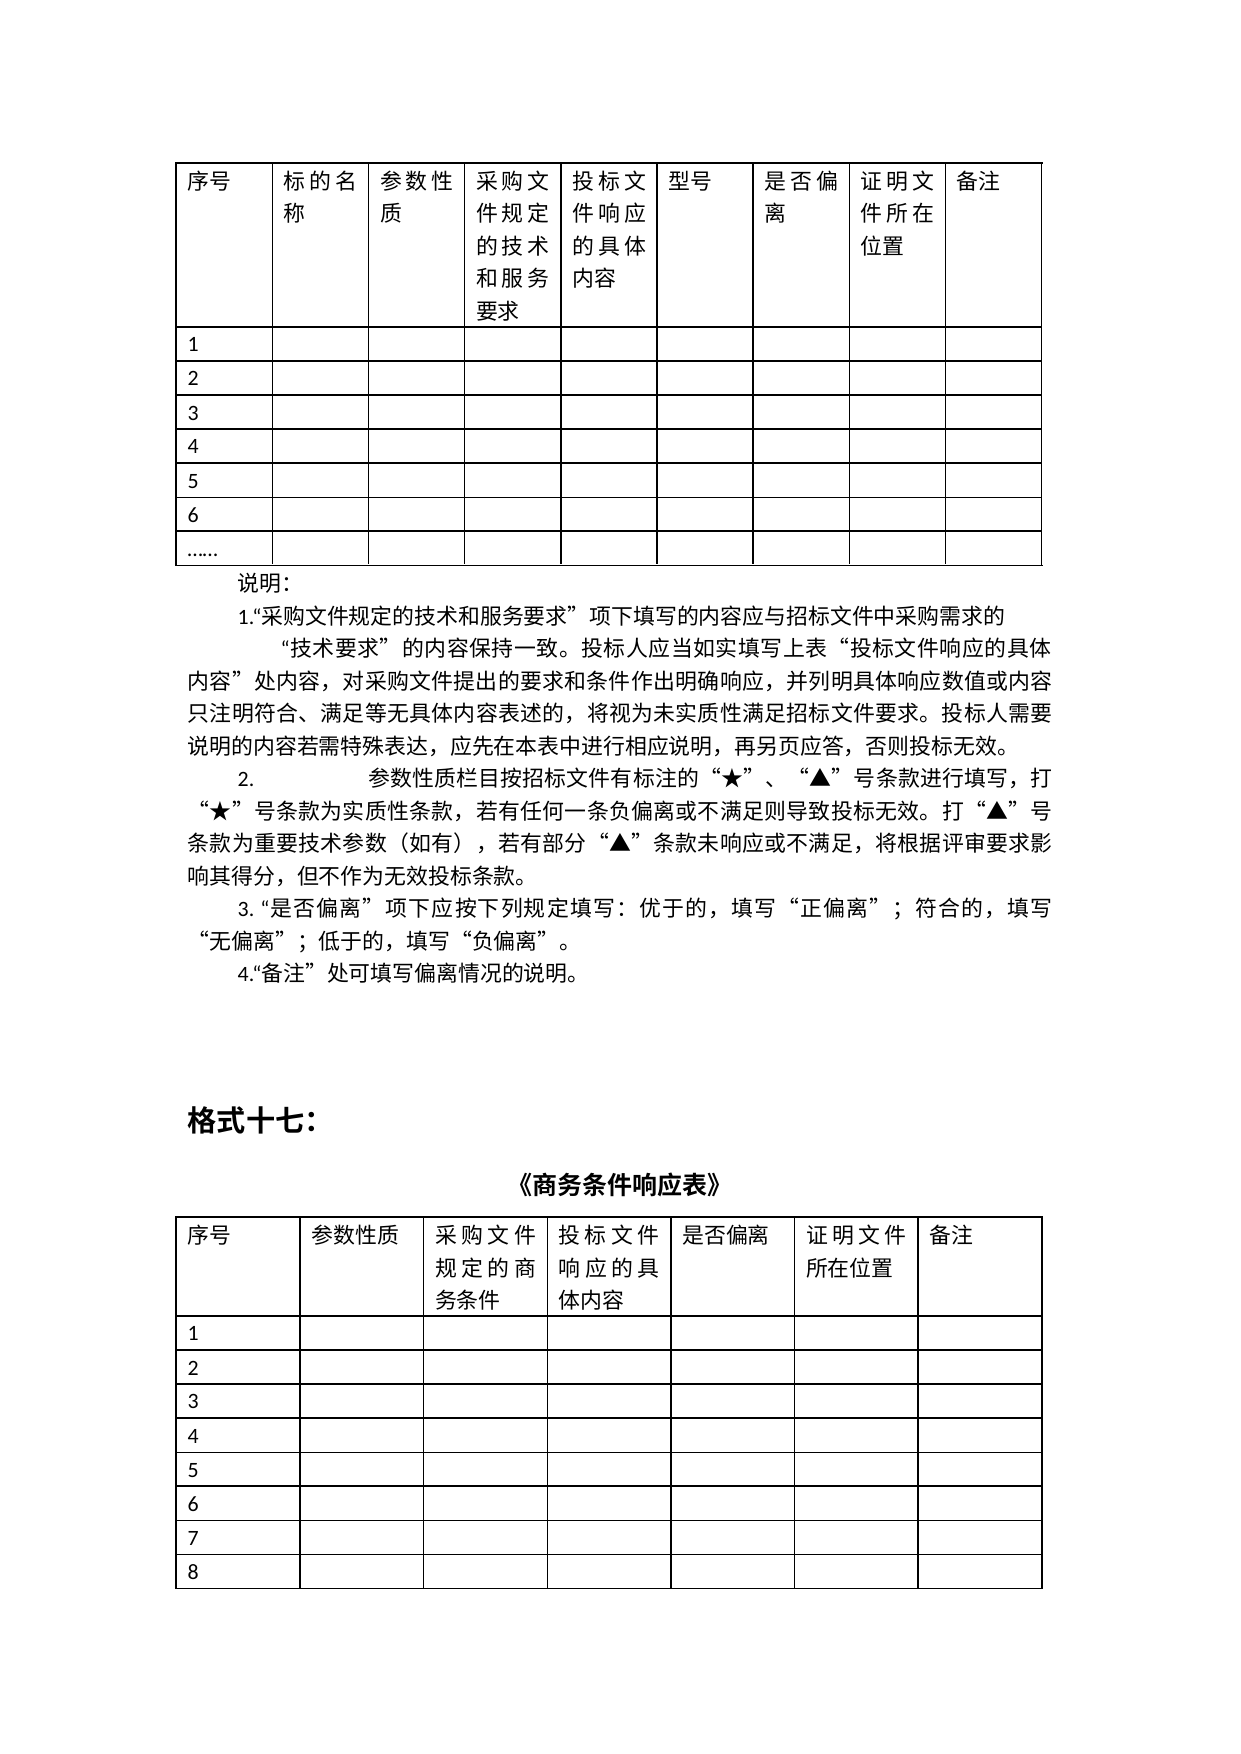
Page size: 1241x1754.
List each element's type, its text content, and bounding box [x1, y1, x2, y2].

table_cell [369, 362, 464, 394]
table_cell [754, 396, 849, 428]
table_cell [672, 1521, 794, 1553]
table_cell [369, 430, 464, 462]
table_cell [672, 1317, 794, 1349]
table_header 证明文件所在位置 [850, 164, 945, 326]
table_cell [465, 532, 560, 564]
table_header 投标文件响应的具体内容 [548, 1218, 670, 1315]
table_cell [754, 464, 849, 496]
table_cell [465, 430, 560, 462]
table_cell [562, 430, 656, 462]
table_cell [548, 1351, 670, 1383]
table_cell [672, 1453, 794, 1485]
table_cell [919, 1453, 1041, 1485]
table_cell [301, 1521, 423, 1553]
table_cell [465, 498, 560, 530]
table_cell [369, 464, 464, 496]
table_cell [369, 498, 464, 530]
table_cell [273, 498, 368, 530]
table_header 备注 [946, 164, 1041, 326]
table_cell [301, 1385, 423, 1417]
table_cell 6 [177, 498, 272, 530]
table_cell 1 [177, 1317, 299, 1349]
table_cell 3 [177, 1385, 299, 1417]
table_cell [946, 464, 1041, 496]
table_cell [424, 1317, 547, 1349]
table_cell [301, 1419, 423, 1451]
table_cell [548, 1453, 670, 1485]
table_header 采购文件规定的商务条件 [424, 1218, 547, 1315]
table_header 参数性质 [369, 164, 464, 326]
table_cell 7 [177, 1521, 299, 1553]
table_cell [795, 1385, 917, 1417]
table_cell 8 [177, 1555, 299, 1588]
table_cell [548, 1487, 670, 1519]
table_cell [850, 464, 945, 496]
table_cell [465, 396, 560, 428]
table_cell 6 [177, 1487, 299, 1519]
table_cell [795, 1351, 917, 1383]
table_cell [946, 430, 1041, 462]
table_cell [795, 1521, 917, 1553]
table_cell [548, 1521, 670, 1553]
text 4.“备注”处可填写偏离情况的说明。 [187, 956, 1053, 988]
table_cell [369, 396, 464, 428]
table_cell [465, 464, 560, 496]
table_cell [946, 532, 1041, 564]
table_header 参数性质 [301, 1218, 423, 1315]
table_cell 3 [177, 396, 272, 428]
table_header 序号 [177, 164, 272, 326]
table_cell [562, 532, 656, 564]
table_cell [919, 1385, 1041, 1417]
table_cell [424, 1351, 547, 1383]
table_cell [672, 1555, 794, 1588]
table_cell [273, 396, 368, 428]
table_cell [301, 1487, 423, 1519]
table_header 型号 [658, 164, 752, 326]
table_cell [919, 1487, 1041, 1519]
table_cell [672, 1419, 794, 1451]
table_cell 1 [177, 328, 272, 360]
table_cell [369, 532, 464, 564]
table_header 标的名称 [273, 164, 368, 326]
table_cell 4 [177, 1419, 299, 1451]
table_cell [658, 362, 752, 394]
table_cell [465, 362, 560, 394]
table_cell [919, 1555, 1041, 1588]
table_cell [754, 362, 849, 394]
table_header 备注 [919, 1218, 1041, 1315]
text 1.“采购文件规定的技术和服务要求”项下填写的内容应与招标文件中采购需求的 “技术要求”的内容保持一致。投标人应当如实填写上表“投标文件响应的具体内容”处内容，对采购文件提出的要求和条件作出明确响应，并列明具体响应数值或内容，只注明符合、满足等无具体内容表述的，将视为未实质性满足招标文件要求。投标人需要说明的内容若需特殊表达，应先在本表中进行相应说明，再另页应答，否则投标无效。 [187, 598, 1053, 761]
table_header 采购文件规定的技术和服务要求 [465, 164, 560, 326]
table_cell [562, 464, 656, 496]
table_cell [946, 362, 1041, 394]
text 说明： [187, 566, 1053, 598]
table_cell [795, 1453, 917, 1485]
table_cell …… [177, 532, 272, 564]
table_cell [672, 1487, 794, 1519]
table_cell [273, 328, 368, 360]
table_cell [850, 430, 945, 462]
table_cell 4 [177, 430, 272, 462]
table_header 是否偏离 [754, 164, 849, 326]
table_cell [562, 498, 656, 530]
table_cell [424, 1419, 547, 1451]
table_cell [273, 362, 368, 394]
text 3. “是否偏离”项下应按下列规定填写：优于的，填写“正偏离”；符合的，填写“无偏离”；低于的，填写“负偏离”。 [187, 891, 1053, 956]
table_cell [658, 498, 752, 530]
table_cell 5 [177, 464, 272, 496]
table_cell [273, 532, 368, 564]
table_cell [795, 1419, 917, 1451]
text 格式十七： [187, 1086, 1053, 1151]
table_cell [795, 1555, 917, 1588]
table_cell [754, 430, 849, 462]
table_cell [424, 1555, 547, 1588]
table_cell [795, 1487, 917, 1519]
table_cell [548, 1419, 670, 1451]
table_cell [424, 1487, 547, 1519]
table_cell [754, 532, 849, 564]
table_cell [301, 1555, 423, 1588]
table_cell [946, 328, 1041, 360]
table_header 序号 [177, 1218, 299, 1315]
table_cell [424, 1453, 547, 1485]
table_cell [273, 430, 368, 462]
table_cell [658, 464, 752, 496]
table_cell [548, 1317, 670, 1349]
table_cell [850, 328, 945, 360]
table_cell [424, 1385, 547, 1417]
table_cell [465, 328, 560, 360]
table_cell [658, 430, 752, 462]
table_cell 2 [177, 1351, 299, 1383]
table_cell 5 [177, 1453, 299, 1485]
table_cell [562, 396, 656, 428]
table_cell [919, 1351, 1041, 1383]
table_cell [273, 464, 368, 496]
table_cell [658, 532, 752, 564]
table_cell [850, 532, 945, 564]
table_cell [850, 396, 945, 428]
table_cell [301, 1351, 423, 1383]
table_cell [548, 1555, 670, 1588]
table_cell [754, 328, 849, 360]
table_cell [672, 1351, 794, 1383]
table_cell [850, 362, 945, 394]
table_cell [946, 396, 1041, 428]
table_header 是否偏离 [672, 1218, 794, 1315]
table_cell [672, 1385, 794, 1417]
table_cell [548, 1385, 670, 1417]
table_cell [946, 498, 1041, 530]
table_header 证明文件所在位置 [795, 1218, 917, 1315]
table_cell 2 [177, 362, 272, 394]
text 2. 参数性质栏目按招标文件有标注的“★”、“▲”号条款进行填写，打“★”号条款为实质性条款，若有任何一条负偏离或不满足则导致投标无效。打“▲”号条款为重要技术参数（如有），若有部分“▲”条款未响应或不满足，将根据评审要求影响其得分，但不作为无效投标条款。 [187, 761, 1053, 891]
table_cell [562, 362, 656, 394]
table_cell [562, 328, 656, 360]
table_cell [919, 1521, 1041, 1553]
text 《商务条件响应表》 [187, 1151, 1053, 1216]
table_cell [301, 1317, 423, 1349]
table_cell [658, 396, 752, 428]
table_cell [424, 1521, 547, 1553]
table_cell [919, 1419, 1041, 1451]
table_cell [658, 328, 752, 360]
table_cell [795, 1317, 917, 1349]
table_cell [919, 1317, 1041, 1349]
table_header 投标文件响应的具体内容 [562, 164, 656, 326]
table_cell [850, 498, 945, 530]
table_cell [301, 1453, 423, 1485]
table_cell [754, 498, 849, 530]
table_cell [369, 328, 464, 360]
